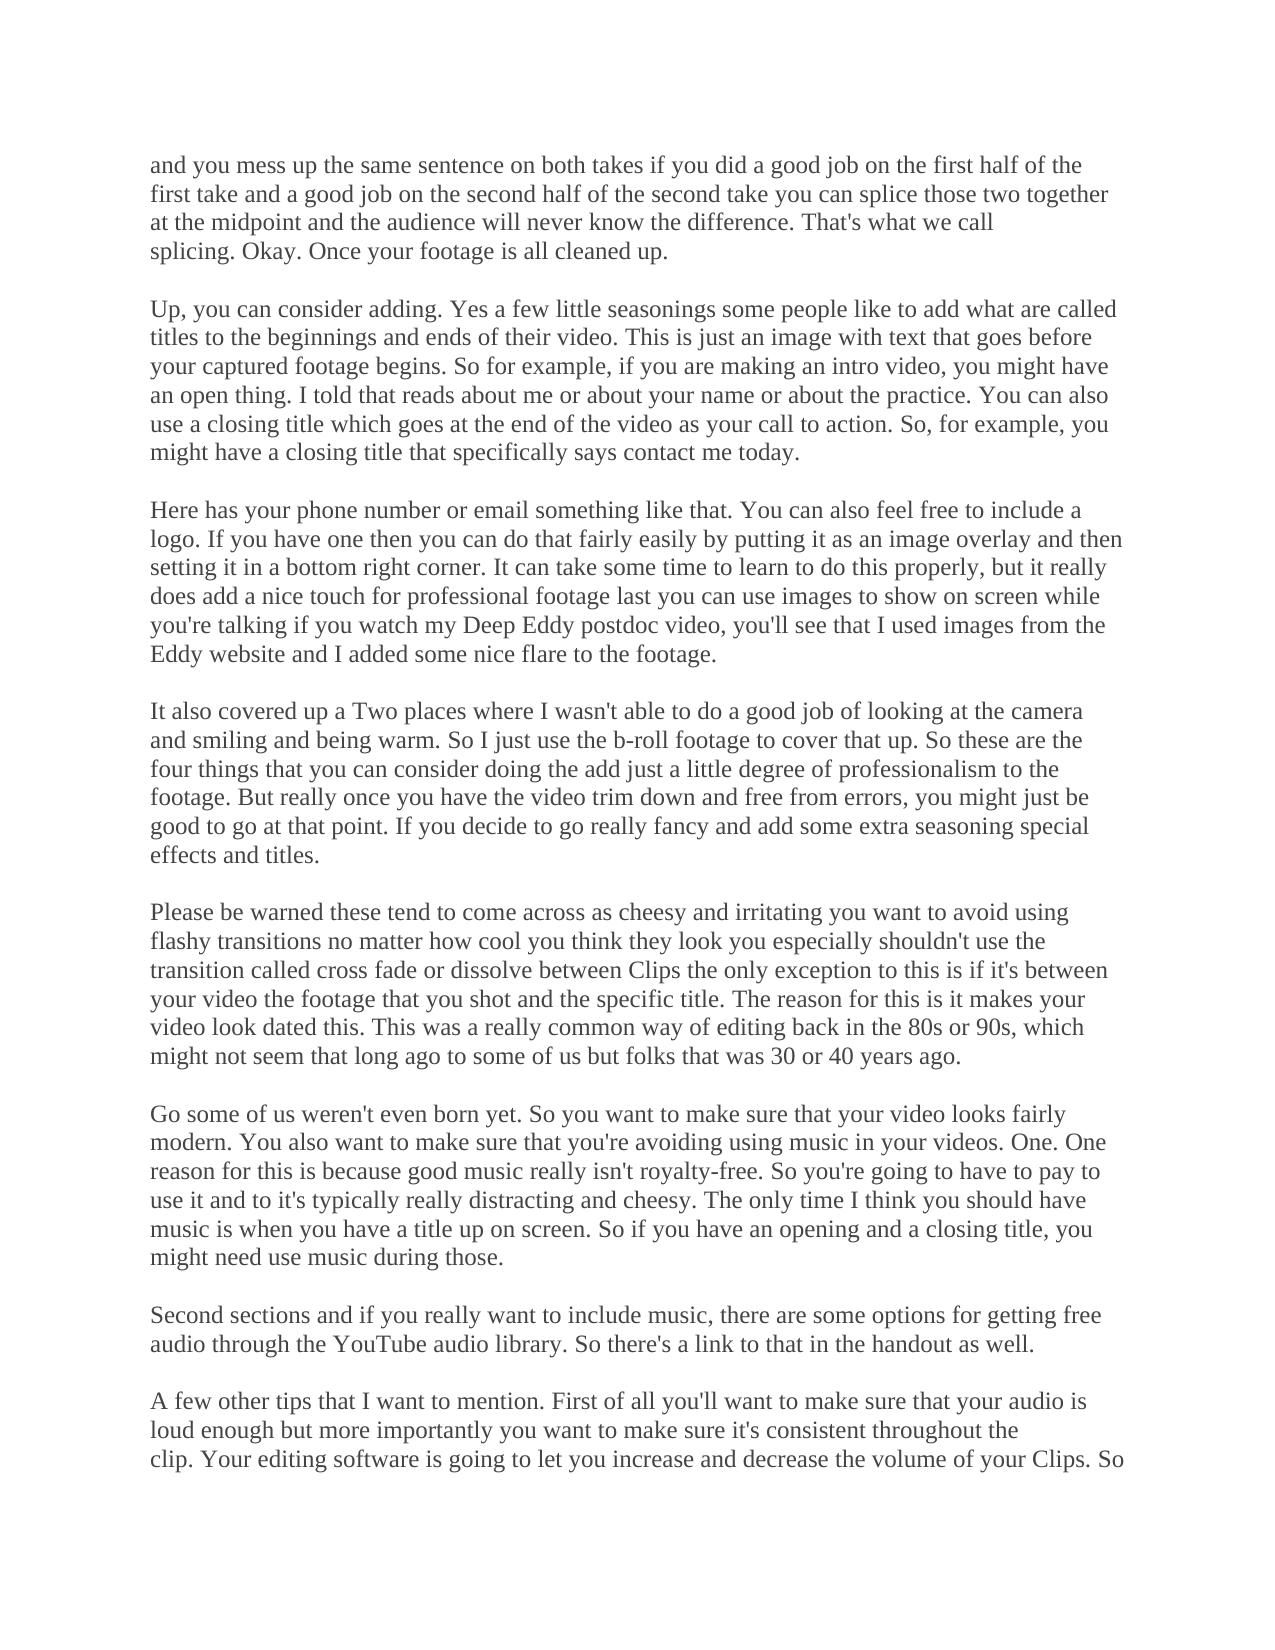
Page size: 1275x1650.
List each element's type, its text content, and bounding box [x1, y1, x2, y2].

text Go some of us weren't even born yet. So you want to make sure that your video looks fairly modern. You also want to make sure that you're avoiding using music in your videos. One. One reason for this is because good music really isn't royalty-free. So you're going to have to pay to use it and to it's typically really distracting and cheesy. The only time I think you should have music is when you have a title up on screen. So if you have an opening and a closing title, you might need use music during those. [150, 1099, 1125, 1271]
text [150, 1386, 1125, 1472]
text Please be warned these tend to come across as cheesy and irritating you want to avoid using flashy transitions no matter how cool you think they look you especially shouldn't use the transition called cross fade or dissolve between Clips the only exception to this is if it's between your video the footage that you shot and the specific title. The reason for this is it makes your video look dated this. This was a really common way of editing back in the 80s or 90s, which might not seem that long ago to some of us but folks that was 30 or 40 years ago. [150, 897, 1125, 1070]
text Up, you can consider adding. Yes a few little seasonings some people like to add what are called titles to the beginnings and ends of their video. This is just an image with text that goes before your captured footage begins. So for example, if you are making an intro video, you might have an open thing. I told that reads about me or about your name or about the practice. You can also use a closing title which goes at the end of the video as your call to action. So, for example, you might have a closing title that specifically says contact me today. [150, 294, 1125, 466]
text Second sections and if you really want to include music, there are some options for getting free audio through the YouTube audio library. So there's a link to that in the handout as well. [150, 1300, 1125, 1357]
text It also covered up a Two places where I wasn't able to do a good job of looking at the camera and smiling and being warm. So I just use the b-roll footage to cover that up. So these are the four things that you can consider doing the add just a little degree of professionalism to the footage. But really once you have the video trim down and free from errors, you might just be good to go at that point. If you decide to go really fancy and add some extra seasoning special effects and titles. [150, 696, 1125, 869]
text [150, 150, 1125, 265]
text Here has your phone number or email something like that. You can also feel free to include a logo. If you have one then you can do that fairly easily by putting it as an image overlay and then setting it in a bottom right corner. It can take some time to learn to do this properly, but it really does add a nice touch for professional footage last you can use images to show on screen while you're talking if you watch my Deep Eddy postdoc video, you'll see that I used images from the Eddy website and I added some nice flare to the footage. [150, 495, 1125, 667]
